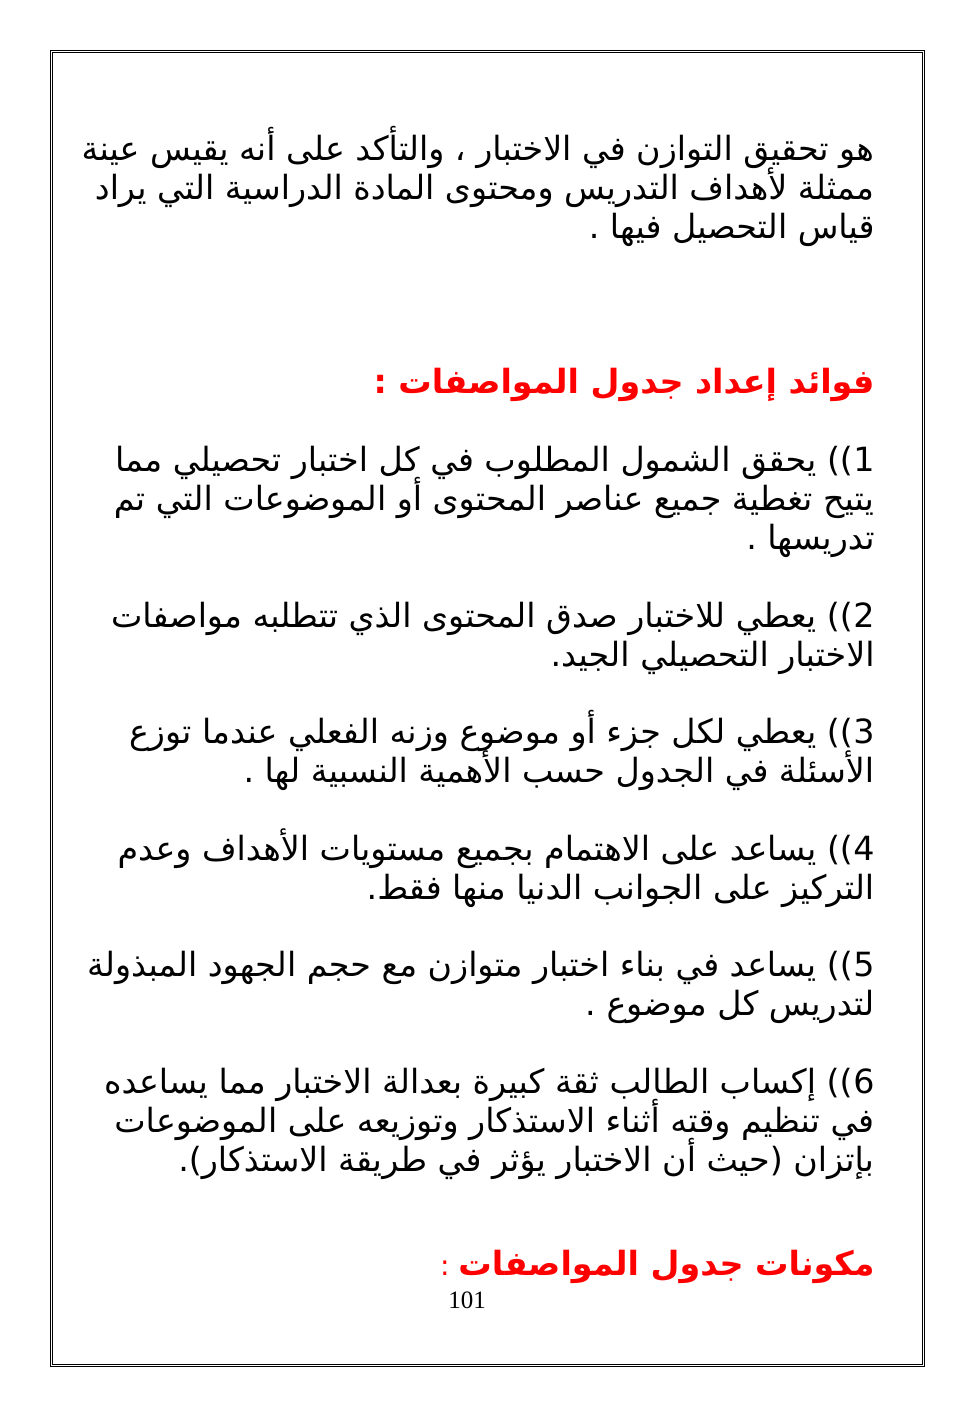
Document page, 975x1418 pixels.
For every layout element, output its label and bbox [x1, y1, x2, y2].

text [59, 130, 874, 1283]
